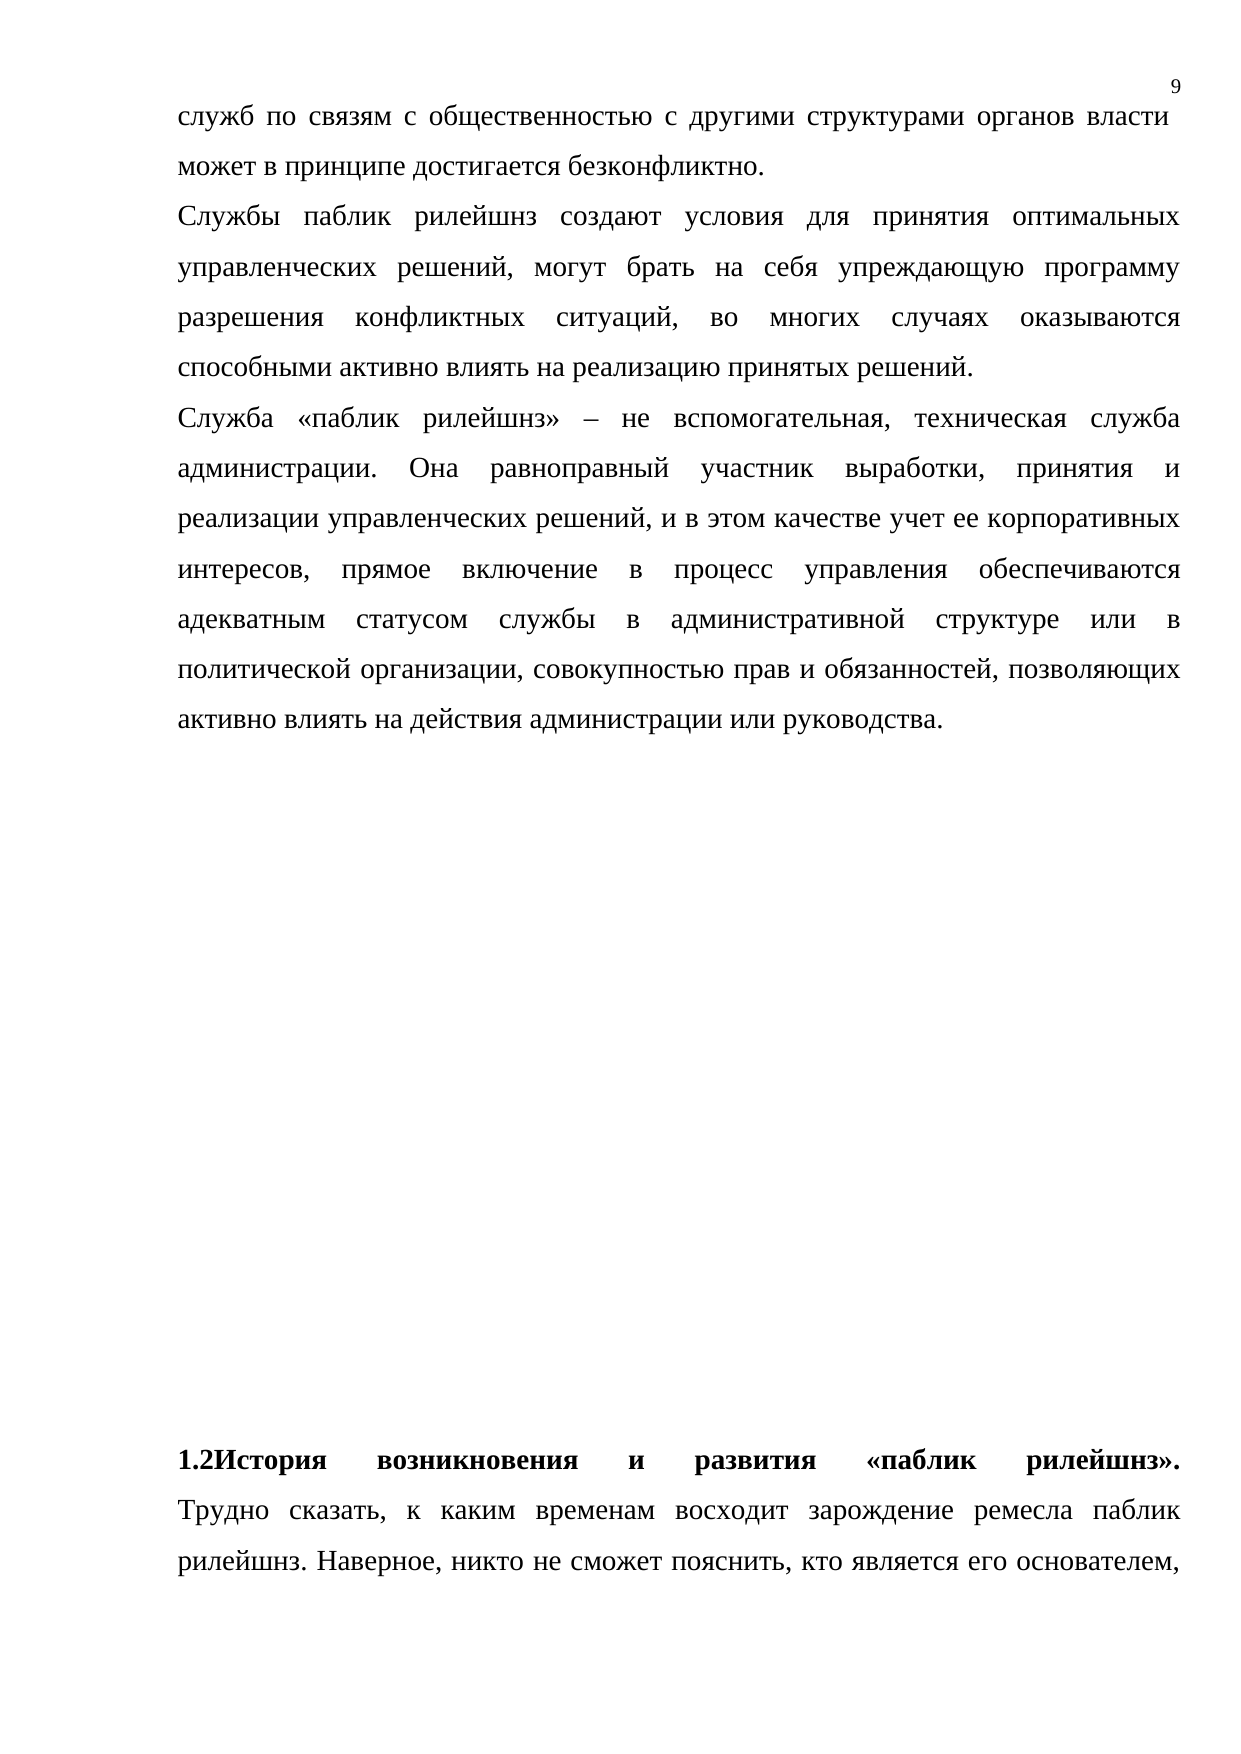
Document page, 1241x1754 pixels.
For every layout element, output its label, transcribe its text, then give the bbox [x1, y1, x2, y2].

text Служба «паблик рилейшнз» – не вспомогательная, техническая служба администрации. Она равноправный участник выработки, принятия и реализации управленческих решений, и в этом качестве учет ее корпоративных интересов, прямое включение в процесс управления обеспечиваются адекватным статусом службы в административной структуре или в политической организации, совокупностью прав и обязанностей, позволяющих активно влиять на действия администрации или руководства. [177, 400, 1181, 735]
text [177, 98, 1181, 182]
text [177, 1442, 1181, 1576]
text Службы паблик рилейшнз создают условия для принятия оптимальных управленческих решений, могут брать на себя упреждающую программу разрешения конфликтных ситуаций, во многих случаях оказываются способными активно влиять на реализацию принятых решений. [177, 198, 1181, 383]
